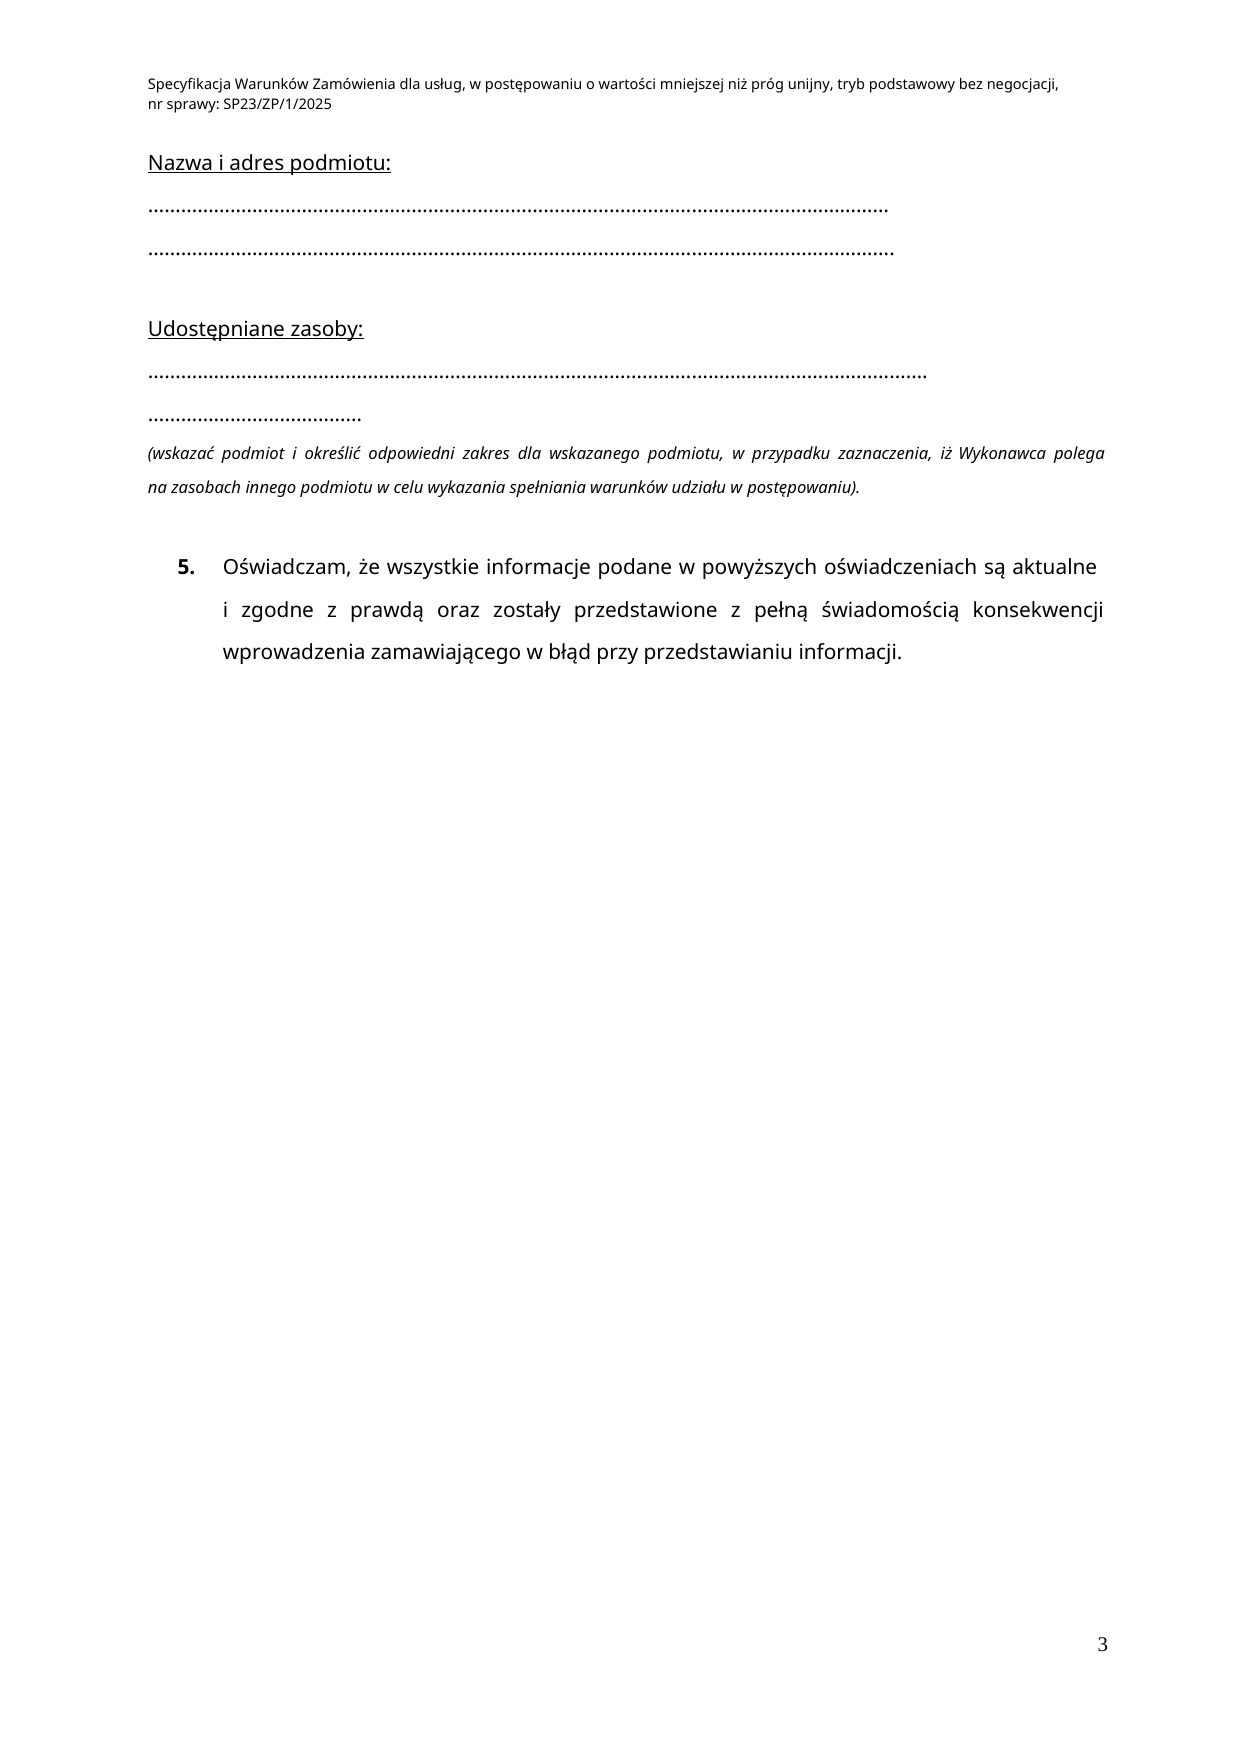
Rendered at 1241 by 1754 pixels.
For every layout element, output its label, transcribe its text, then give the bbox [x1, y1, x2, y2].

list Oświadczam, że wszystkie informacje podane w powyższych oświadczeniach są aktualne i zgodne z prawdą oraz zostały przedstawione z pełną świadomością konsekwencji wprowadzenia zamawiającego w błąd przy przedstawianiu informacji. [177, 552, 1104, 666]
text Udostępniane zasoby: [148, 314, 1104, 342]
text ………………………………………………………………………………………………………………………. [148, 233, 1104, 261]
text ……………………………………………………………………………………………………………………… [148, 190, 1104, 219]
text (wskazać podmiot i określić odpowiedni zakres dla wskazanego podmiotu, w przypadku zaznaczenia, iż Wykonawca polega na zasobach innego podmiotu w celu wykazania spełniania warunków udziału w postępowaniu). [148, 441, 1104, 498]
text Nazwa i adres podmiotu: [148, 148, 1104, 176]
text …………………………………………………………………………………………………………………………….………………………………… [148, 356, 1104, 427]
